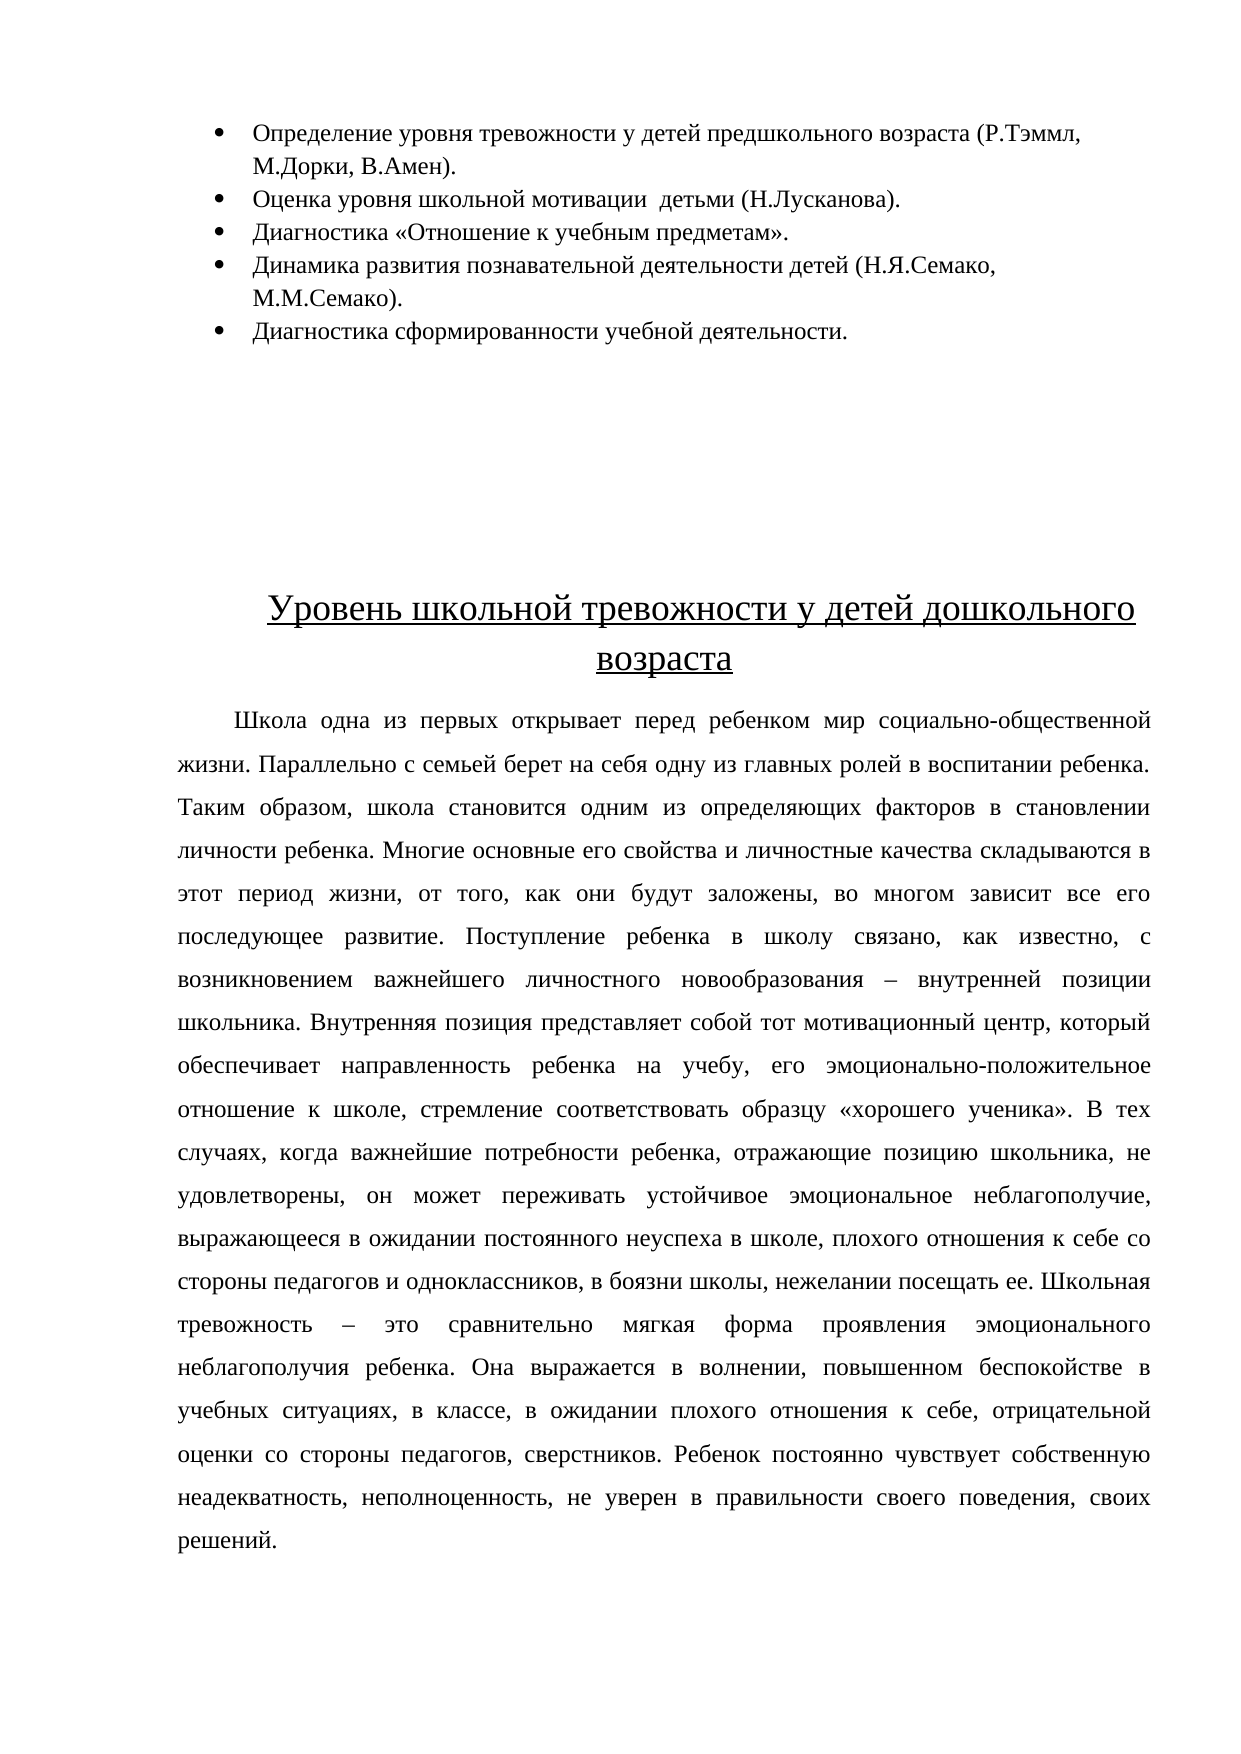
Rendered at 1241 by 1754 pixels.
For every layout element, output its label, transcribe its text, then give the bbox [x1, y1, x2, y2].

list Диагностика «Отношение к учебным предметам». [215, 217, 1152, 246]
list Диагностика сформированности учебной деятельности. [215, 316, 1152, 345]
text Школа одна из первых открывает перед ребенком мир социально-общественной жизни. Параллельно с семьей берет на себя одну из главных ролей в воспитании ребенка. Таким образом, школа становится одним из определяющих факторов в становлении личности ребенка. Многие основные его свойства и личностные качества складываются в этот период жизни, от того, как они будут заложены, во многом зависит все его последующее развитие. Поступление ребенка в школу связано, как известно, с возникновением важнейшего личностного новообразования – внутренней позиции школьника. Внутренняя позиция представляет собой тот мотивационный центр, который обеспечивает направленность ребенка на учебу, его эмоционально-положительное отношение к школе, стремление соответствовать образцу «хорошего ученика». В тех случаях, когда важнейшие потребности ребенка, отражающие позицию школьника, не удовлетворены, он может переживать устойчивое эмоциональное неблагополучие, выражающееся в ожидании постоянного неуспеха в школе, плохого отношения к себе со стороны педагогов и одноклассников, в боязни школы, нежелании посещать ее. Школьная тревожность – это сравнительно мягкая форма проявления эмоционального неблагополучия ребенка. Она выражается в волнении, повышенном беспокойстве в учебных ситуациях, в классе, в ожидании плохого отношения к себе, отрицательной оценки со стороны педагогов, сверстников. Ребенок постоянно чувствует собственную неадекватность, неполноценность, не уверен в правильности своего поведения, своих решений. [177, 706, 1152, 1554]
list Определение уровня тревожности у детей предшкольного возраста (Р.Тэммл, М.Дорки, В.Амен). [215, 118, 1152, 180]
list Динамика развития познавательной деятельности детей (Н.Я.Семако, М.М.Семако). [215, 250, 1152, 312]
list Оценка уровня школьной мотивации детьми (Н.Лусканова). [215, 184, 1152, 213]
text Уровень школьной тревожности у детей дошкольного возраста [177, 586, 1152, 678]
